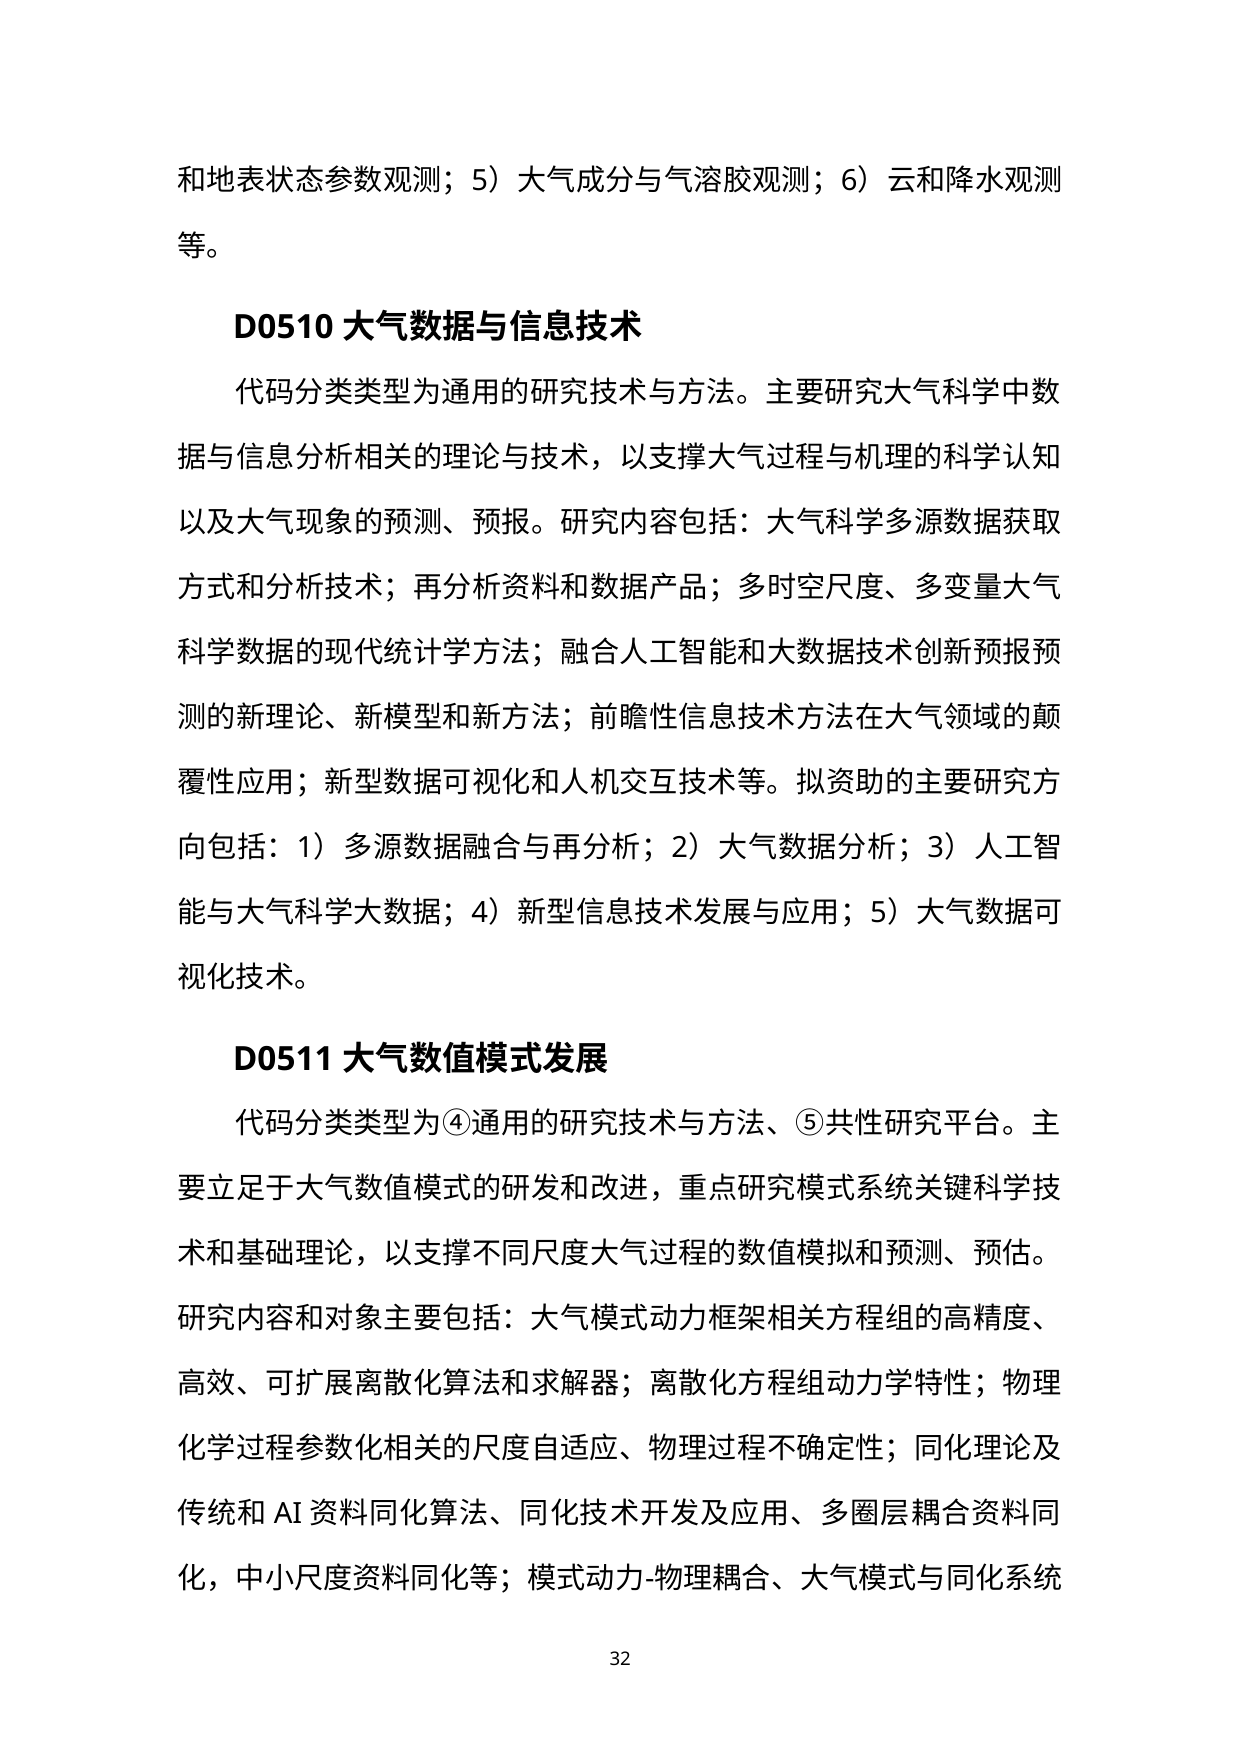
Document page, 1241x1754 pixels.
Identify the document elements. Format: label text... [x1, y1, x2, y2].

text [177, 146, 1063, 276]
text 代码分类类型为通用的研究技术与方法。主要研究大气科学中数据与信息分析相关的理论与技术，以支撑大气过程与机理的科学认知以及大气现象的预测、预报。研究内容包括：大气科学多源数据获取方式和分析技术；再分析资料和数据产品；多时空尺度、多变量大气科学数据的现代统计学方法；融合人工智能和大数据技术创新预报预测的新理论、新模型和新方法；前瞻性信息技术方法在大气领域的颠覆性应用；新型数据可视化和人机交互技术等。拟资助的主要研究方向包括：1）多源数据融合与再分析；2）大气数据分析；3）人工智能与大气科学大数据；4）新型信息技术发展与应用；5）大气数据可视化技术。 [177, 357, 1063, 1007]
text D0511 大气数值模式发展 [233, 1023, 1063, 1088]
text D0510 大气数据与信息技术 [233, 292, 1063, 357]
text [177, 1088, 1063, 1608]
